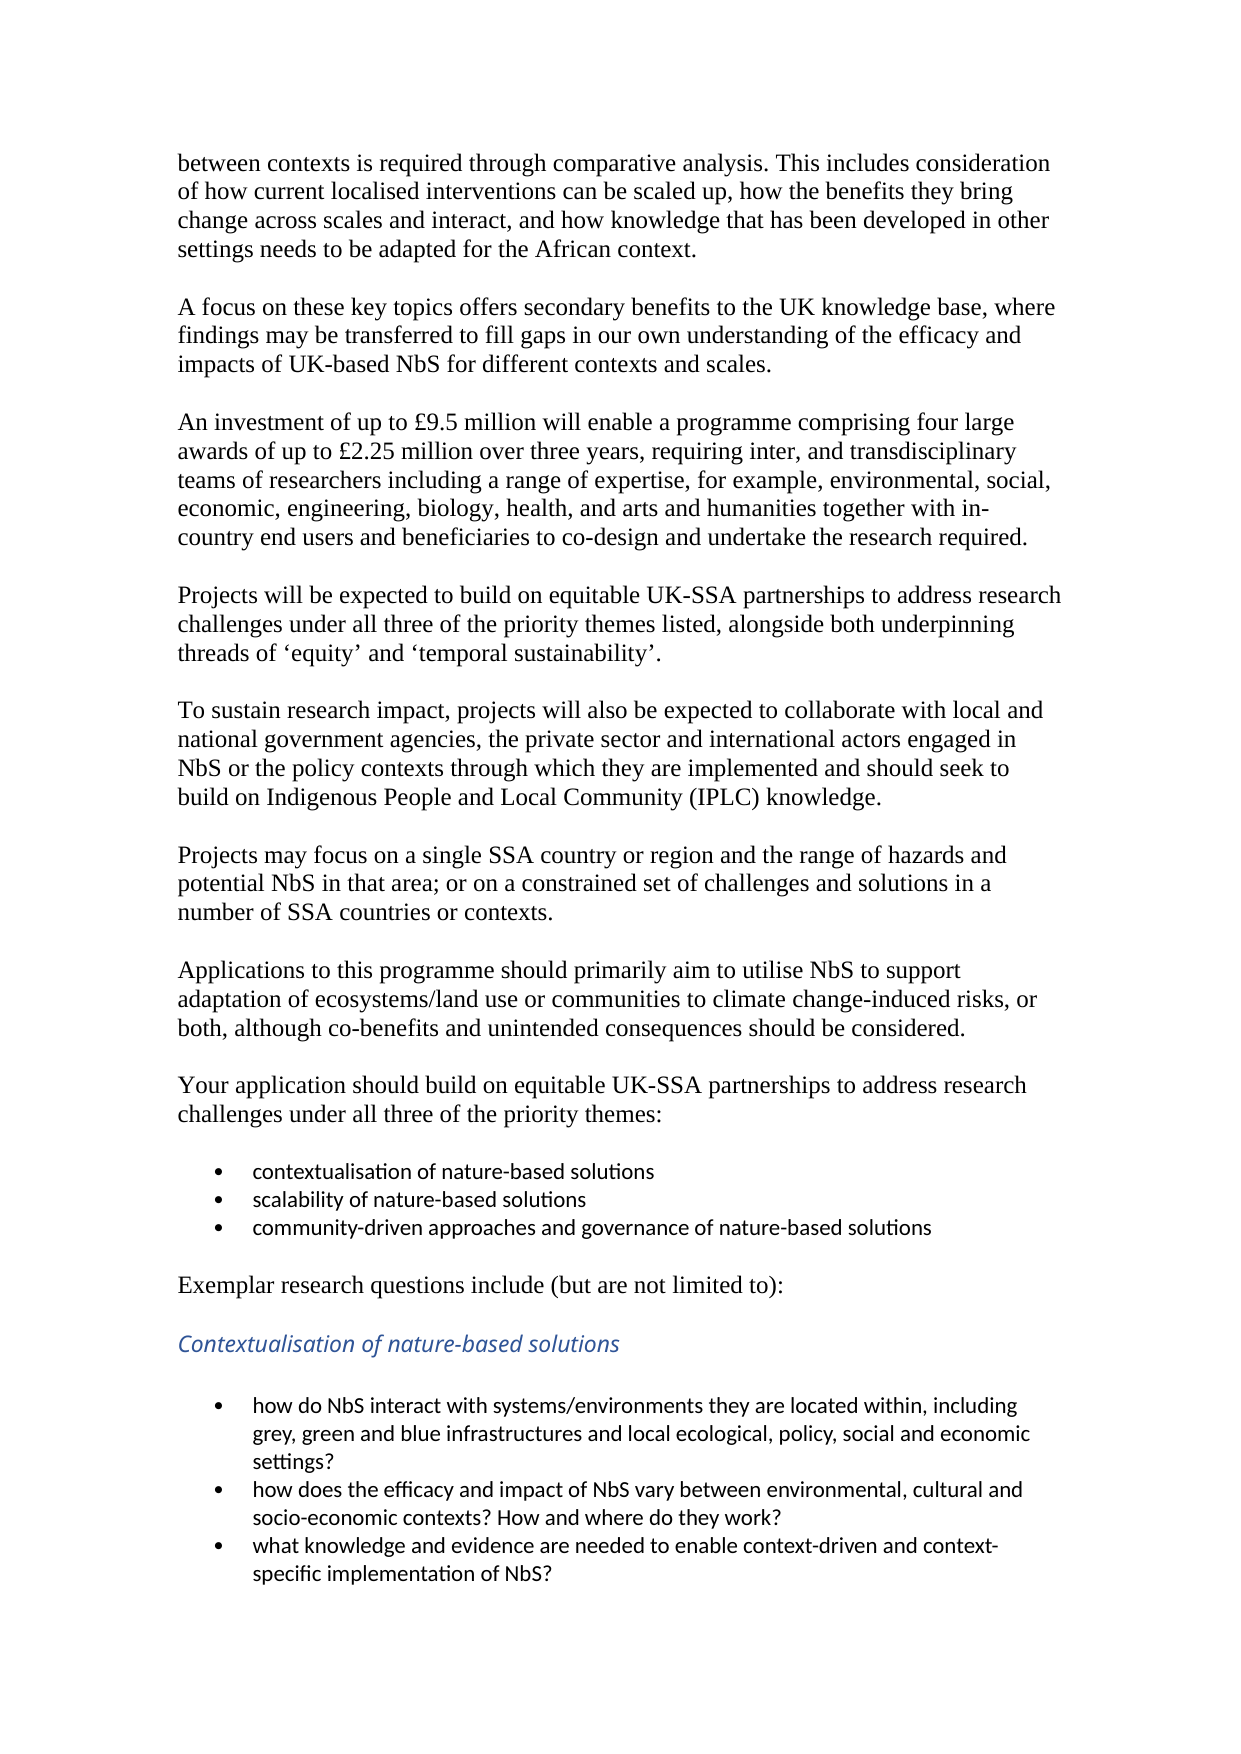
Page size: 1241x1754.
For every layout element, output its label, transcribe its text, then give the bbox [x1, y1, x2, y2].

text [177, 148, 1063, 263]
text A focus on these key topics offers secondary benefits to the UK knowledge base, where findings may be transferred to fill gaps in our own understanding of the efficacy and impacts of UK-based NbS for different contexts and scales. [177, 292, 1063, 378]
list contextualisation of nature-based solutions [215, 1157, 1063, 1185]
list how does the efficacy and impact of NbS vary between environmental, cultural and socio-economic contexts? How and where do they work? [215, 1475, 1063, 1531]
subtitle Contextualisation of nature-based solutions [177, 1328, 1063, 1359]
text Your application should build on equitable UK-SSA partnerships to address research challenges under all three of the priority themes: [177, 1071, 1063, 1128]
list what knowledge and evidence are needed to enable context-driven and context-specific implementation of NbS? [215, 1531, 1063, 1587]
text Exemplar research questions include (but are not limited to): [177, 1270, 1063, 1299]
list community-driven approaches and governance of nature-based solutions [215, 1213, 1063, 1241]
text Projects may focus on a single SSA country or region and the range of hazards and potential NbS in that area; or on a constrained set of challenges and solutions in a number of SSA countries or contexts. [177, 840, 1063, 926]
text Applications to this programme should primarily aim to utilise NbS to support adaptation of ecosystems/land use or communities to climate change-induced risks, or both, although co-benefits and unintended consequences should be considered. [177, 955, 1063, 1041]
list scalability of nature-based solutions [215, 1185, 1063, 1213]
text Projects will be expected to build on equitable UK-SSA partnerships to address research challenges under all three of the priority themes listed, alongside both underpinning threads of ‘equity’ and ‘temporal sustainability’. [177, 580, 1063, 666]
text An investment of up to £9.5 million will enable a programme comprising four large awards of up to £2.25 million over three years, requiring inter, and transdisciplinary teams of researchers including a range of expertise, for example, environmental, social, economic, engineering, biology, health, and arts and humanities together with in-country end users and beneficiaries to co-design and undertake the research required. [177, 407, 1063, 551]
text To sustain research impact, projects will also be expected to collaborate with local and national government agencies, the private sector and international actors engaged in NbS or the policy contexts through which they are implemented and should seek to build on Indigenous People and Local Community (IPLC) knowledge. [177, 696, 1063, 811]
list how do NbS interact with systems/environments they are located within, including grey, green and blue infrastructures and local ecological, policy, social and economic settings? [215, 1391, 1063, 1475]
